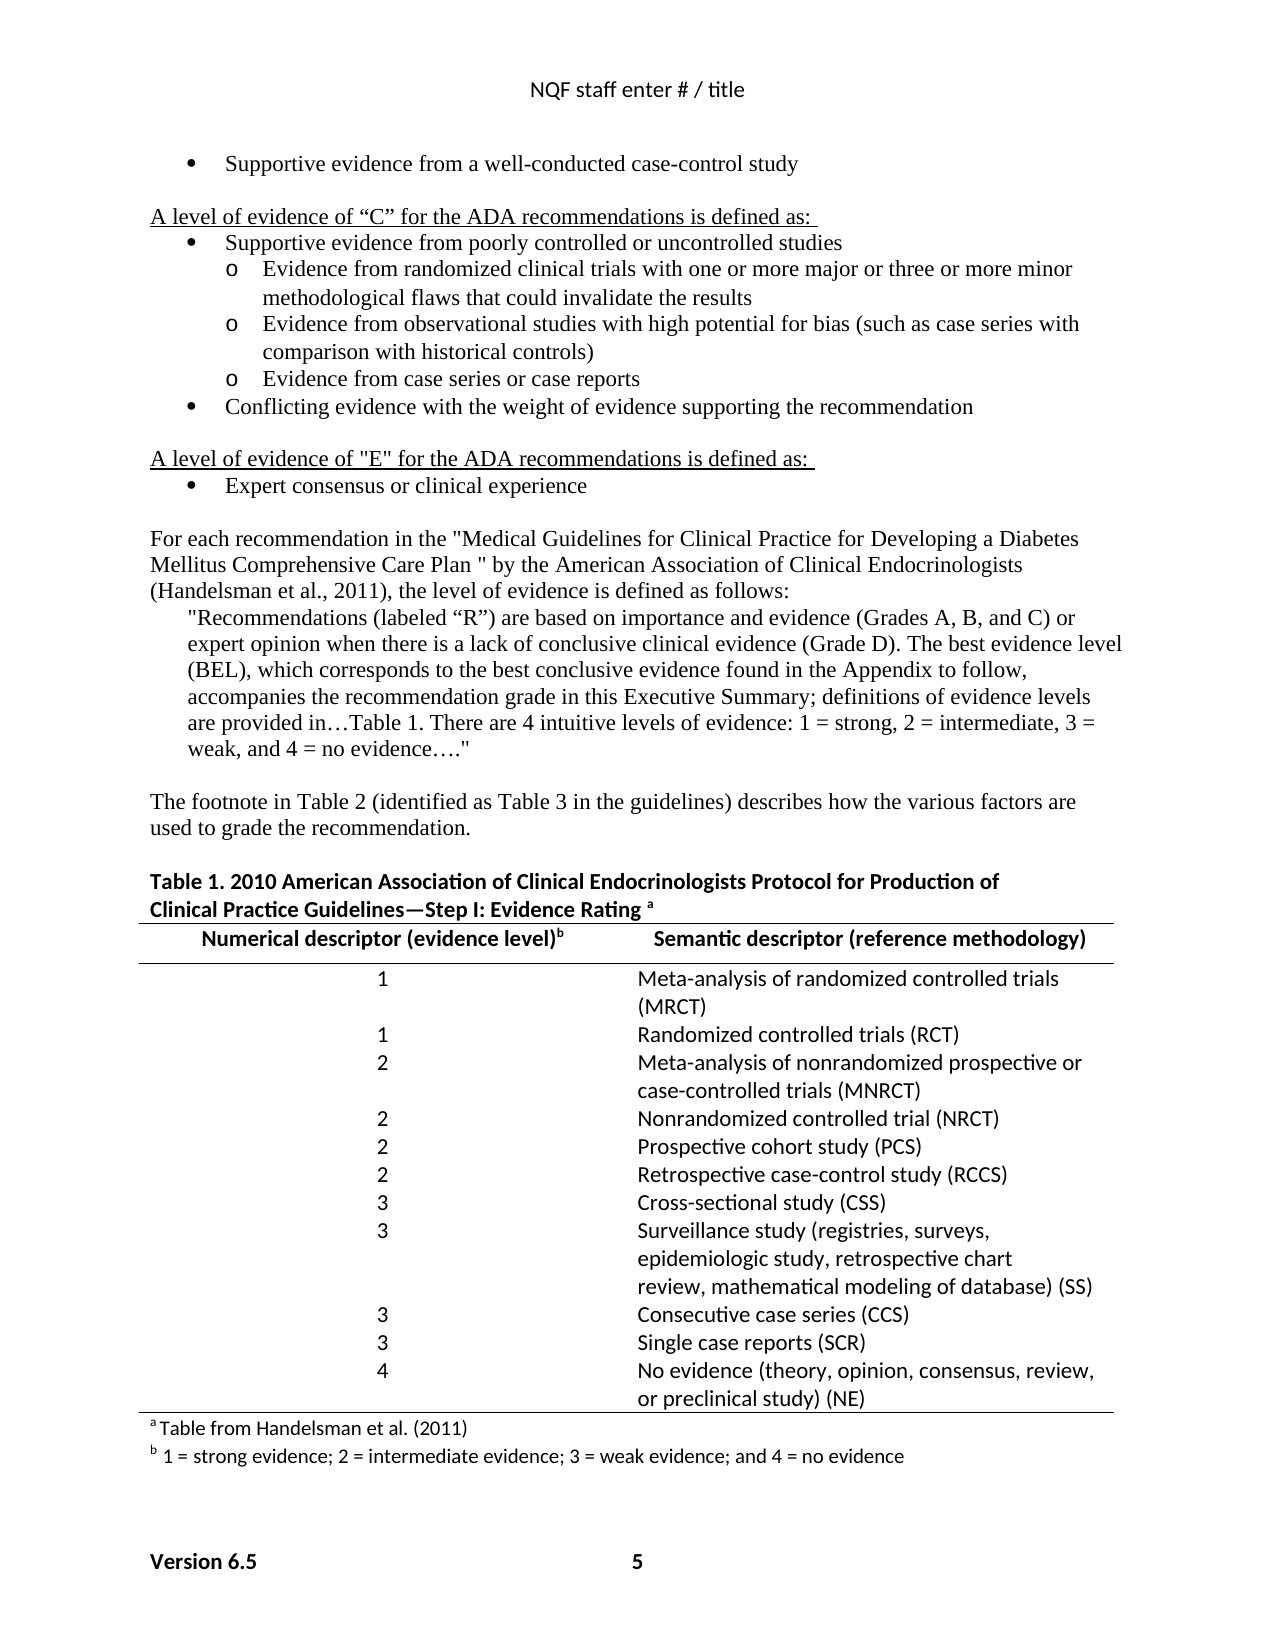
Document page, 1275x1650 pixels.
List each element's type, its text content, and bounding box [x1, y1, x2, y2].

list Conflicting evidence with the weight of evidence supporting the recommendation [187, 393, 1125, 419]
list Evidence from observational studies with high potential for bias (such as case series with comparison with historical controls) [225, 310, 1125, 364]
table_cell 3 [139, 1188, 626, 1216]
list Evidence from case series or case reports [225, 364, 1125, 393]
table_cell 4 [139, 1356, 626, 1412]
table_cell Cross-sectional study (CSS) [626, 1188, 1114, 1216]
table_cell 3 [139, 1328, 626, 1356]
list Supportive evidence from poorly controlled or uncontrolled studies [187, 229, 1125, 255]
table_cell Randomized controlled trials (RCT) [626, 1020, 1114, 1048]
table_cell 1 [139, 964, 626, 1020]
table_cell Prospective cohort study (PCS) [626, 1132, 1114, 1160]
text b 1 = strong evidence; 2 = intermediate evidence; 3 = weak evidence; and 4 = no evidence [150, 1441, 1003, 1469]
table_cell Nonrandomized controlled trial (NRCT) [626, 1104, 1114, 1132]
text Table 1. 2010 American Association of Clinical Endocrinologists Protocol for Production of Clinical Practice Guidelines—Step I: Evidence Rating a [150, 867, 1003, 923]
text "Recommendations (labeled “R”) are based on importance and evidence (Grades A, B, and C) or expert opinion when there is a lack of conclusive clinical evidence (Grade D). The best evidence level (BEL), which corresponds to the best conclusive evidence found in the Appendix to follow, accompanies the recommendation grade in this Executive Summary; definitions of evidence levels are provided in…Table 1. There are 4 intuitive levels of evidence: 1 = strong, 2 = intermediate, 3 = weak, and 4 = no evidence…." [187, 604, 1125, 762]
table_cell 2 [139, 1132, 626, 1160]
text A level of evidence of "E" for the ADA recommendations is defined as: [150, 446, 1125, 472]
table_cell 1 [139, 1020, 626, 1048]
text For each recommendation in the "Medical Guidelines for Clinical Practice for Developing a Diabetes Mellitus Comprehensive Care Plan " by the American Association of Clinical Endocrinologists (Handelsman et al., 2011), the level of evidence is defined as follows: [150, 524, 1125, 604]
list Evidence from randomized clinical trials with one or more major or three or more minor methodological flaws that could invalidate the results [225, 255, 1125, 310]
table_cell Meta-analysis of nonrandomized prospective or case-controlled trials (MNRCT) [626, 1048, 1114, 1104]
table_cell 3 [139, 1300, 626, 1328]
table_header Numerical descriptor (evidence level)b [139, 924, 626, 963]
table_cell 2 [139, 1160, 626, 1188]
table_cell No evidence (theory, opinion, consensus, review, or preclinical study) (NE) [626, 1356, 1114, 1412]
text A level of evidence of “C” for the ADA recommendations is defined as: [150, 203, 1125, 229]
table_cell Consecutive case series (CCS) [626, 1300, 1114, 1328]
text The footnote in Table 2 (identified as Table 3 in the guidelines) describes how the various factors are used to grade the recommendation. [150, 788, 1125, 841]
text a Table from Handelsman et al. (2011) [150, 1413, 1125, 1441]
table_cell Single case reports (SCR) [626, 1328, 1114, 1356]
table_cell 2 [139, 1048, 626, 1104]
list Expert consensus or clinical experience [187, 472, 1125, 498]
table_cell 2 [139, 1104, 626, 1132]
table_cell Meta-analysis of randomized controlled trials (MRCT) [626, 964, 1114, 1020]
table_header Semantic descriptor (reference methodology) [626, 924, 1114, 963]
table_cell Surveillance study (registries, surveys, epidemiologic study, retrospective chart review, mathematical modeling of database) (SS) [626, 1216, 1114, 1300]
table_cell 3 [139, 1216, 626, 1300]
table_cell Retrospective case-control study (RCCS) [626, 1160, 1114, 1188]
list Supportive evidence from a well-conducted case-control study [187, 150, 1125, 176]
